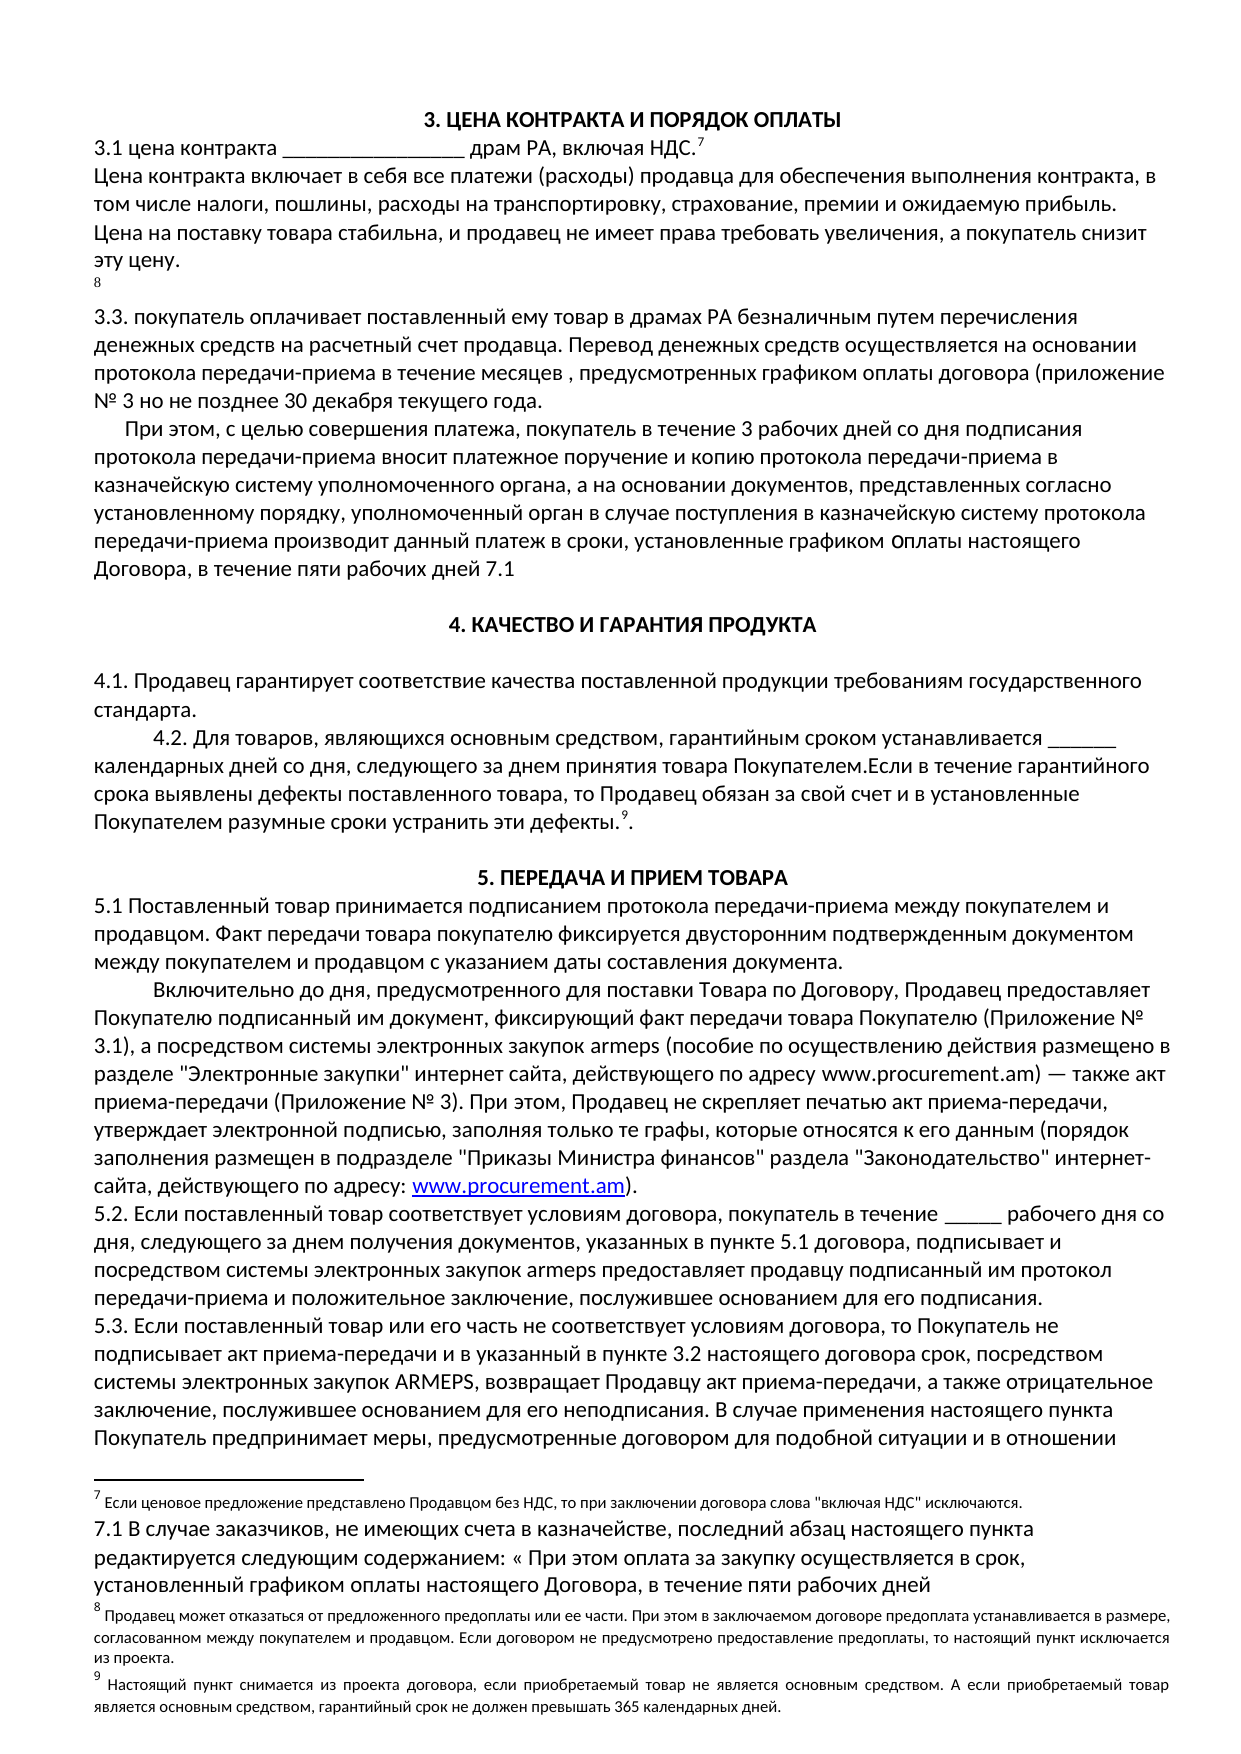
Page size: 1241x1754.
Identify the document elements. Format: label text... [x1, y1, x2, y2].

text 3. ЦЕНА КОНТРАКТА И ПОРЯДОК ОПЛАТЫ [94, 106, 1171, 133]
text 3.3. покупатель оплачивает поставленный ему товар в драмах РА безналичным путем перечисления денежных средств на расчетный счет продавца. Перевод денежных средств осуществляется на основании протокола передачи-приема в течение месяцев , предусмотренных графиком оплаты договора (приложение № 3 но не позднее 30 декабря текущего года. [94, 302, 1171, 414]
text Цена на поставку товара стабильна, и продавец не имеет права требовать увеличения, а покупатель снизит эту цену. [94, 218, 1171, 274]
text 5.2. Если поставленный товар соответствует условиям договора, покупатель в течение _____ рабочего дня со дня, следующего за днем получения документов, указанных в пункте 5.1 договора, подписывает и посредством системы электронных закупок armeps предоставляет продавцу подписанный им протокол передачи-приема и положительное заключение, послужившее основанием для его подписания. [94, 1199, 1171, 1311]
text 4.2. Для товаров, являющихся основным средством, гарантийным сроком устанавливается ______ календарных дней со дня, следующего за днем принятия товара Покупателем.Если в течение гарантийного срока выявлены дефекты поставленного товара, то Продавец обязан за свой счет и в установленные Покупателем разумные сроки устранить эти дефекты.. [94, 723, 1171, 835]
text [94, 1311, 1171, 1451]
text 5.1 Поставленный товар принимается подписанием протокола передачи-приема между покупателем и продавцом. Факт передачи товара покупателю фиксируется двусторонним подтвержденным документом между покупателем и продавцом с указанием даты составления документа. [94, 891, 1171, 975]
text Цена контракта включает в себя все платежи (расходы) продавца для обеспечения выполнения контракта, в том числе налоги, пошлины, расходы на транспортировку, страхование, премии и ожидаемую прибыль. [94, 162, 1171, 218]
text При этом, с целью совершения платежа, покупатель в течение 3 рабочих дней со дня подписания протокола передачи-приема вносит платежное поручение и копию протокола передачи-приема в казначейскую систему уполномоченного органа, а на основании документов, представленных согласно установленному порядку, уполномоченный орган в случае поступления в казначейскую систему протокола передачи-приема производит данный платеж в сроки, установленные графиком օплаты настоящего Договора, в течение пяти рабочих дней 7.1 [94, 414, 1171, 583]
text 4.1. Продавец гарантирует соответствие качества поставленной продукции требованиям государственного стандарта. [94, 667, 1171, 723]
text 5. ПЕРЕДАЧА И ПРИЕМ ТОВАРА [94, 863, 1171, 891]
text 3.1 цена контракта ________________ драм РА, включая НДС. [94, 133, 1171, 162]
text 4. КАЧЕСТВО И ГАРАНТИЯ ПРОДУКТА [94, 611, 1171, 639]
text Включительно до дня, предусмотренного для поставки Товара по Договору, Продавец предоставляет Покупателю подписанный им документ, фиксирующий факт передачи товара Покупателю (Приложение № 3.1), а посредством системы электронных закупок armeps (пособие по осуществлению действия размещено в разделе "Электронные закупки" интернет сайта, действующего по адресу www.procurement.am) — также акт приема-передачи (Приложение № 3). При этом, Продавец не скрепляет печатью акт приема-передачи, утверждает электронной подписью, заполняя только те графы, которые относятся к его данным (порядок заполнения размещен в подразделе "Приказы Министра финансов" раздела "Законодательство" интернет-сайта, действующего по адресу: www.procurement.am). [94, 975, 1171, 1199]
